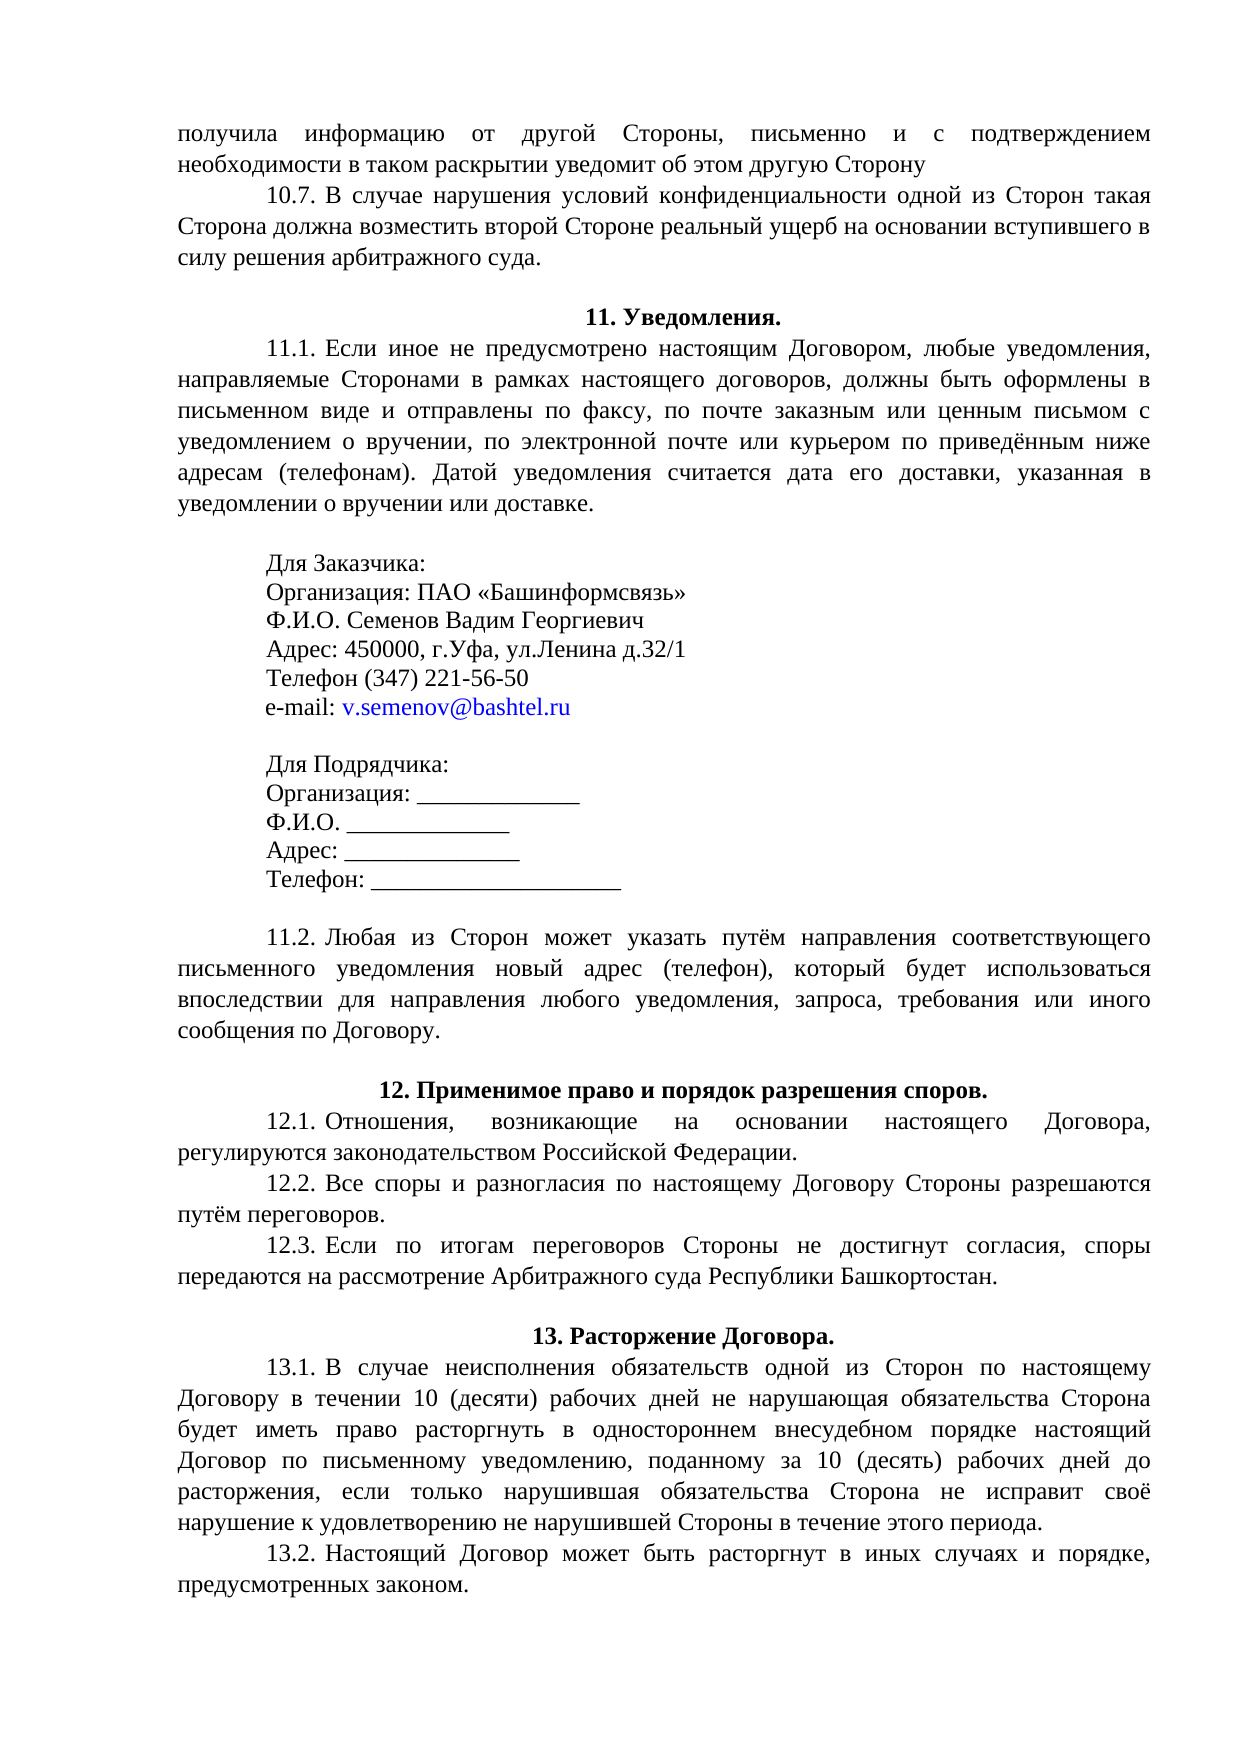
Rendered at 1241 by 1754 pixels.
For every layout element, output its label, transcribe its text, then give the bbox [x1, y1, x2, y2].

list Адрес: ______________ [177, 836, 1152, 864]
list В случае нарушения условий конфиденциальности одной из Сторон такая Сторона должна возместить второй Стороне реальный ущерб на основании вступившего в силу решения арбитражного суда. [177, 180, 1152, 271]
list Адрес: 450000, г.Уфа, ул.Ленина д.32/1 [177, 634, 1152, 663]
list Организация: ПАО «Башинформсвязь» [177, 577, 1152, 606]
list Любая из Сторон может указать путём направления соответствующего письменного уведомления новый адрес (телефон), который будет использоваться впоследствии для направления любого уведомления, запроса, требования или иного сообщения по Договору. [177, 922, 1152, 1044]
list Настоящий Договор может быть расторгнут в иных случаях и порядке, предусмотренных законом. [177, 1538, 1152, 1598]
list Применимое право и порядок разрешения споров. [215, 1075, 1152, 1103]
list Для Подрядчика: [177, 749, 1152, 778]
list Ф.И.О. Семенов Вадим Георгиевич [177, 606, 1152, 634]
list Организация: _____________ [177, 778, 1152, 807]
text e-mail: v.semenov@bashtel.ru [177, 692, 1152, 721]
list Уведомления. [215, 302, 1152, 331]
list Все споры и разногласия по настоящему Договору Стороны разрешаются путём переговоров. [177, 1168, 1152, 1228]
list Телефон (347) 221-56-50 [177, 663, 1152, 692]
list Если по итогам переговоров Стороны не достигнут согласия, споры передаются на рассмотрение Арбитражного суда Республики Башкортостан. [177, 1230, 1152, 1290]
list Ф.И.О. _____________ [177, 807, 1152, 836]
list Отношения, возникающие на основании настоящего Договора, регулируются законодательством Российской Федерации. [177, 1106, 1152, 1166]
list В случае неисполнения обязательств одной из Сторон по настоящему Договору в течении 10 (десяти) рабочих дней не нарушающая обязательства Сторона будет иметь право расторгнуть в одностороннем внесудебном порядке настоящий Договор по письменному уведомлению, поданному за 10 (десять) рабочих дней до расторжения, если только нарушившая обязательства Сторона не исправит своё нарушение к удовлетворению не нарушившей Стороны в течение этого периода. [177, 1352, 1152, 1536]
list Для Заказчика: [177, 548, 1152, 577]
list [177, 118, 1152, 178]
list Телефон: ____________________ [177, 864, 1152, 893]
list Расторжение Договора. [215, 1321, 1152, 1349]
list Если иное не предусмотрено настоящим Договором, любые уведомления, направляемые Сторонами в рамках настоящего договоров, должны быть оформлены в письменном виде и отправлены по факсу, по почте заказным или ценным письмом с уведомлением о вручении, по электронной почте или курьером по приведённым ниже адресам (телефонам). Датой уведомления считается дата его доставки, указанная в уведомлении о вручении или доставке. [177, 333, 1152, 517]
